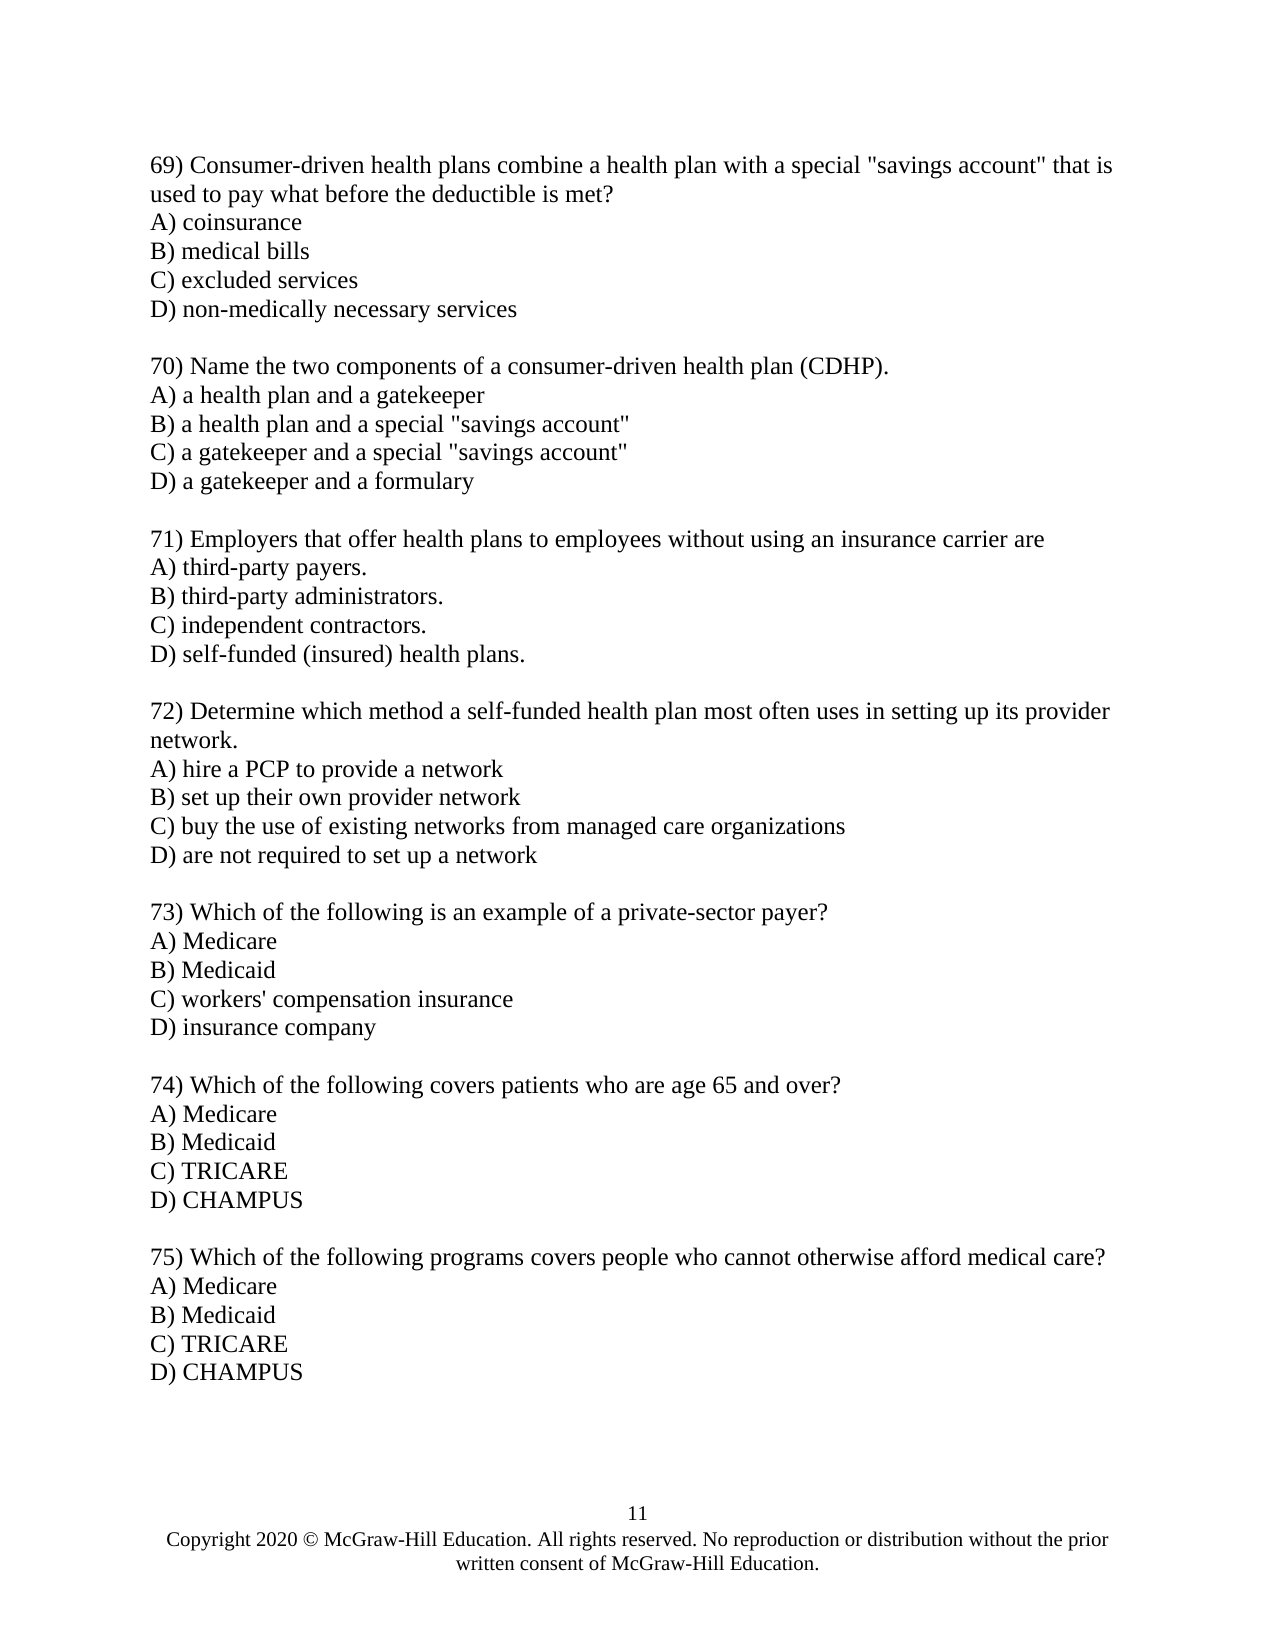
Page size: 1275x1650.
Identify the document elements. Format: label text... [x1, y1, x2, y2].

text A) hire a PCP to provide a network [150, 754, 1125, 782]
text A) Medicare [150, 1271, 1125, 1300]
text C) independent contractors. [150, 610, 1125, 639]
text 75) Which of the following programs covers people who cannot otherwise afford medical care? [150, 1242, 1125, 1271]
text A) third-party payers. [150, 552, 1125, 581]
text 70) Name the two components of a consumer-driven health plan (CDHP). [150, 351, 1125, 380]
text C) workers' compensation insurance [150, 984, 1125, 1012]
text C) a gatekeeper and a special "savings account" [150, 437, 1125, 466]
text A) Medicare [150, 926, 1125, 955]
text C) excluded services [150, 265, 1125, 294]
text B) third-party administrators. [150, 581, 1125, 610]
text 73) Which of the following is an example of a private-sector payer? [150, 897, 1125, 926]
text 72) Determine which method a self-funded health plan most often uses in setting up its provider network. [150, 696, 1125, 754]
text C) buy the use of existing networks from managed care organizations [150, 811, 1125, 840]
text 74) Which of the following covers patients who are age 65 and over? [150, 1070, 1125, 1099]
text C) TRICARE [150, 1329, 1125, 1357]
text 71) Employers that offer health plans to employees without using an insurance carrier are [150, 524, 1125, 552]
text D) are not required to set up a network [150, 840, 1125, 869]
text B) medical bills [150, 236, 1125, 265]
text B) Medicaid [150, 955, 1125, 984]
text D) a gatekeeper and a formulary [150, 466, 1125, 495]
text D) self-funded (insured) health plans. [150, 639, 1125, 667]
text D) CHAMPUS [150, 1357, 1125, 1386]
text B) a health plan and a special "savings account" [150, 409, 1125, 437]
text A) a health plan and a gatekeeper [150, 380, 1125, 409]
text 69) Consumer-driven health plans combine a health plan with a special "savings account" that is used to pay what before the deductible is met? [150, 150, 1125, 207]
text B) Medicaid [150, 1127, 1125, 1156]
text D) CHAMPUS [150, 1185, 1125, 1214]
text D) insurance company [150, 1012, 1125, 1041]
text A) Medicare [150, 1099, 1125, 1127]
text D) non-medically necessary services [150, 294, 1125, 322]
text C) TRICARE [150, 1156, 1125, 1185]
text B) Medicaid [150, 1300, 1125, 1329]
text B) set up their own provider network [150, 782, 1125, 811]
text A) coinsurance [150, 207, 1125, 236]
